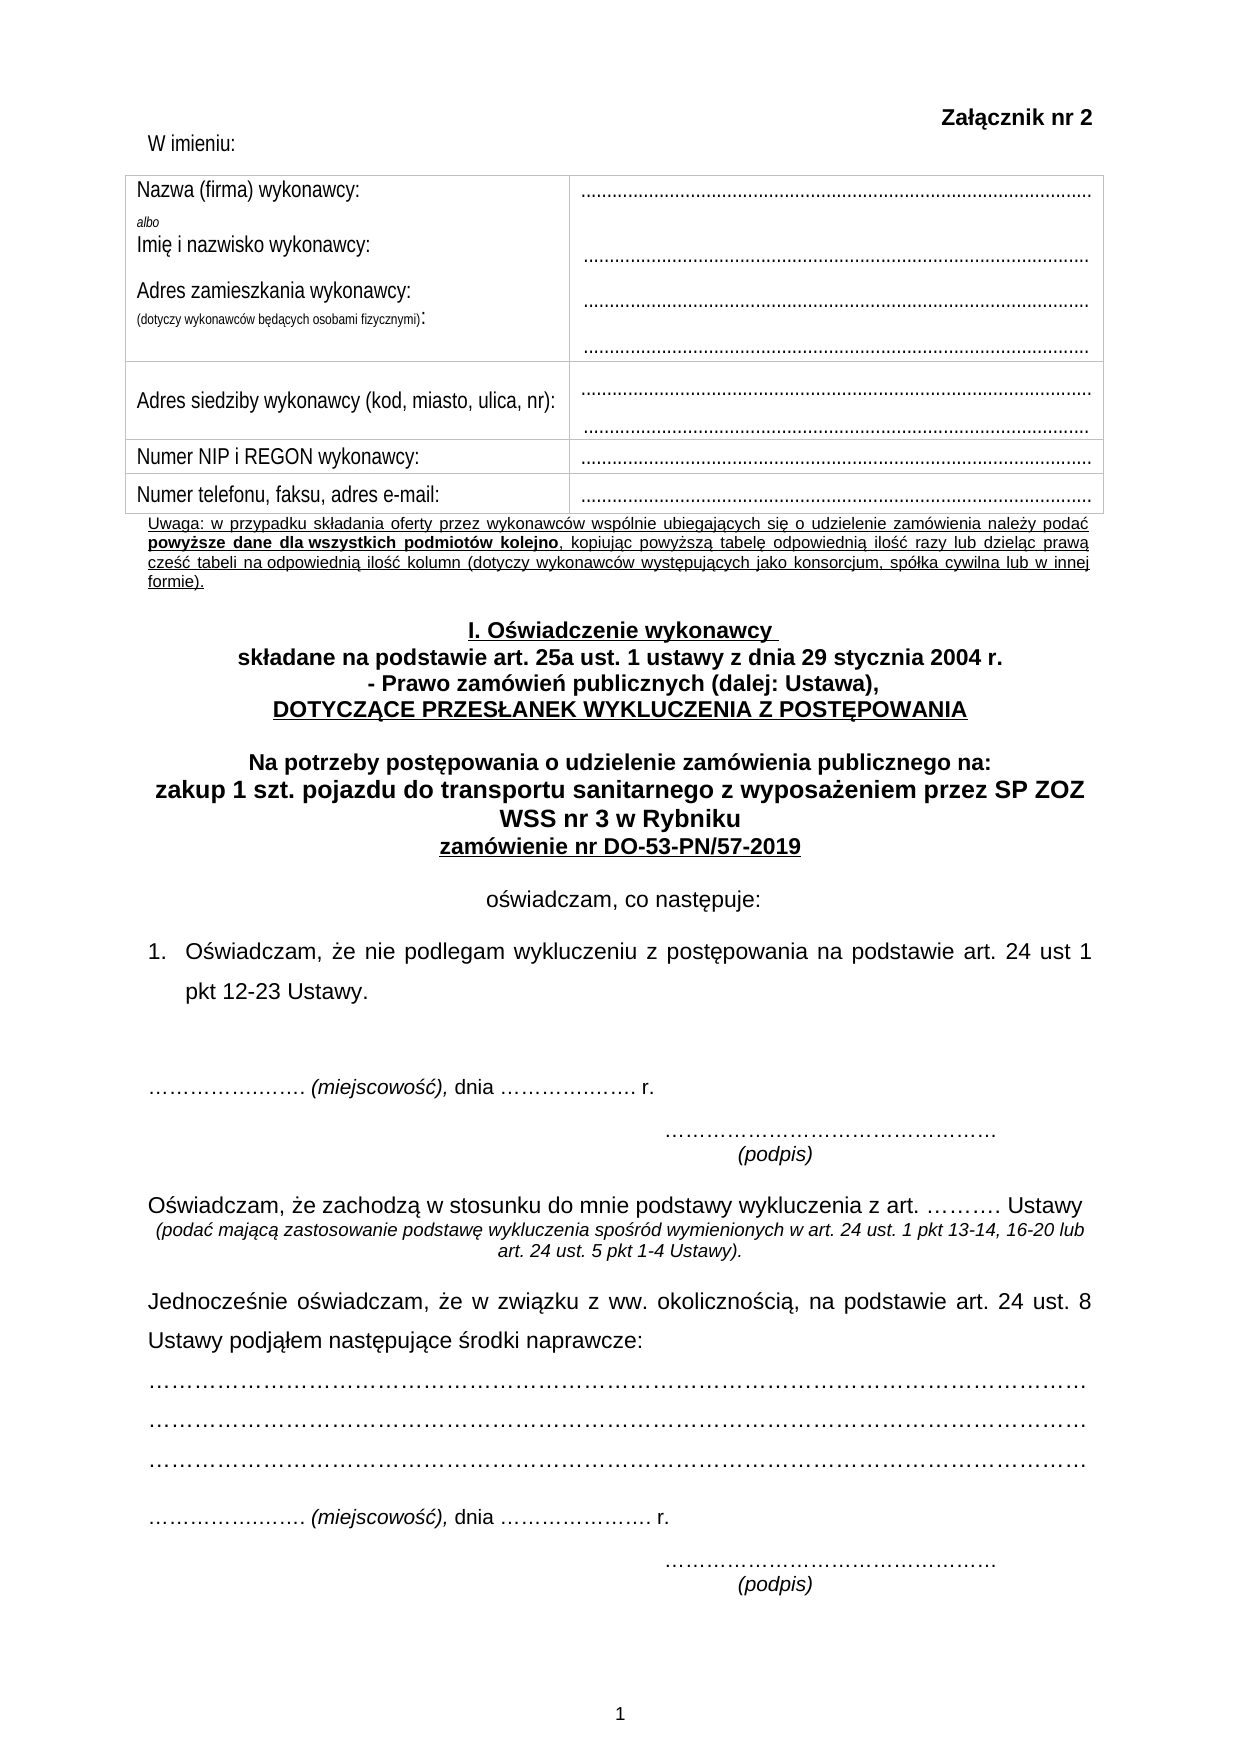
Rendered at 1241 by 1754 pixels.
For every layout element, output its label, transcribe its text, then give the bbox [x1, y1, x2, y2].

text (podpis) [738, 1572, 1093, 1596]
text oświadczam, co następuje: [148, 886, 1093, 912]
table_cell Adres siedziby wykonawcy (kod, miasto, ulica, nr): [126, 362, 569, 438]
text zamówienie nr DO-53-PN/57-2019 [148, 833, 1093, 859]
text …………….……. (miejscowość), dnia ………….……. r. [148, 1075, 1093, 1099]
text składane na podstawie art. 25a ust. 1 ustawy z dnia 29 stycznia 2004 r. [148, 643, 1093, 670]
text ………………………………………… [148, 1118, 1093, 1142]
text …………………………………………………………………………………………………………… [148, 1367, 1093, 1393]
text (podać mającą zastosowanie podstawę wykluczenia spośród wymienionych w art. 24 ust. 1 pkt 13-14, 16-20 lub art. 24 ust. 5 pkt 1-4 Ustawy). [148, 1218, 1093, 1262]
text - Prawo zamówień publicznych (dalej: Ustawa), [148, 670, 1093, 696]
text ………………………………………………………………………………………………………………………………………………………………………………………………………………………… [148, 1406, 1093, 1472]
text Na potrzeby postępowania o udzielenie zamówienia publicznego na: [148, 749, 1093, 775]
text Uwaga: w przypadku składania oferty przez wykonawców wspólnie ubiegających się o udzielenie zamówienia należy podać powyższe dane dla wszystkich podmiotów kolejno, kopiując powyższą tabelę odpowiednią ilość razy lub dzieląc prawą cześć tabeli na odpowiednią ilość kolumn (dotyczy wykonawców występujących jako konsorcjum, spółka cywilna lub w innej formie). [148, 514, 1090, 569]
table_cell .................................................................................................. ................................................................................................. [570, 362, 1103, 438]
text W imieniu: [148, 130, 1093, 156]
text …………….……. (miejscowość), dnia …………………. r. [148, 1504, 1093, 1528]
table_cell .................................................................................................. [570, 474, 1103, 513]
table_cell Numer telefonu, faksu, adres e-mail: [126, 474, 569, 513]
text (podpis) [738, 1142, 1093, 1166]
text Jednocześnie oświadczam, że w związku z ww. okolicznością, na podstawie art. 24 ust. 8 Ustawy podjąłem następujące środki naprawcze: [148, 1288, 1093, 1354]
text ………………………………………… [148, 1548, 1093, 1572]
text Oświadczam, że zachodzą w stosunku do mnie podstawy wykluczenia z art. ………. Ustawy [148, 1192, 1093, 1218]
table_header Nazwa (firma) wykonawcy: albo Imię i nazwisko wykonawcy: Adres zamieszkania wykonawcy: (dotyczy wykonawców będących osobami fizycznymi): [126, 176, 569, 361]
table_cell .................................................................................................. [570, 440, 1103, 473]
text zakup 1 szt. pojazdu do transportu sanitarnego z wyposażeniem przez SP ZOZ WSS nr 3 w Rybniku [148, 775, 1093, 833]
list Oświadczam, że nie podlegam wykluczeniu z postępowania na podstawie art. 24 ust 1 pkt 12-23 Ustawy. [148, 938, 1093, 1004]
table_cell Numer NIP i REGON wykonawcy: [126, 440, 569, 473]
table_header .................................................................................................. ................................................................................................. ................................................................................................. ................................................................................................. [570, 176, 1103, 361]
text I. Oświadczenie wykonawcy [148, 617, 1093, 643]
text DOTYCZĄCE PRZESŁANEK WYKLUCZENIA Z POSTĘPOWANIA [148, 696, 1093, 723]
text Załącznik nr 2 [148, 103, 1093, 130]
